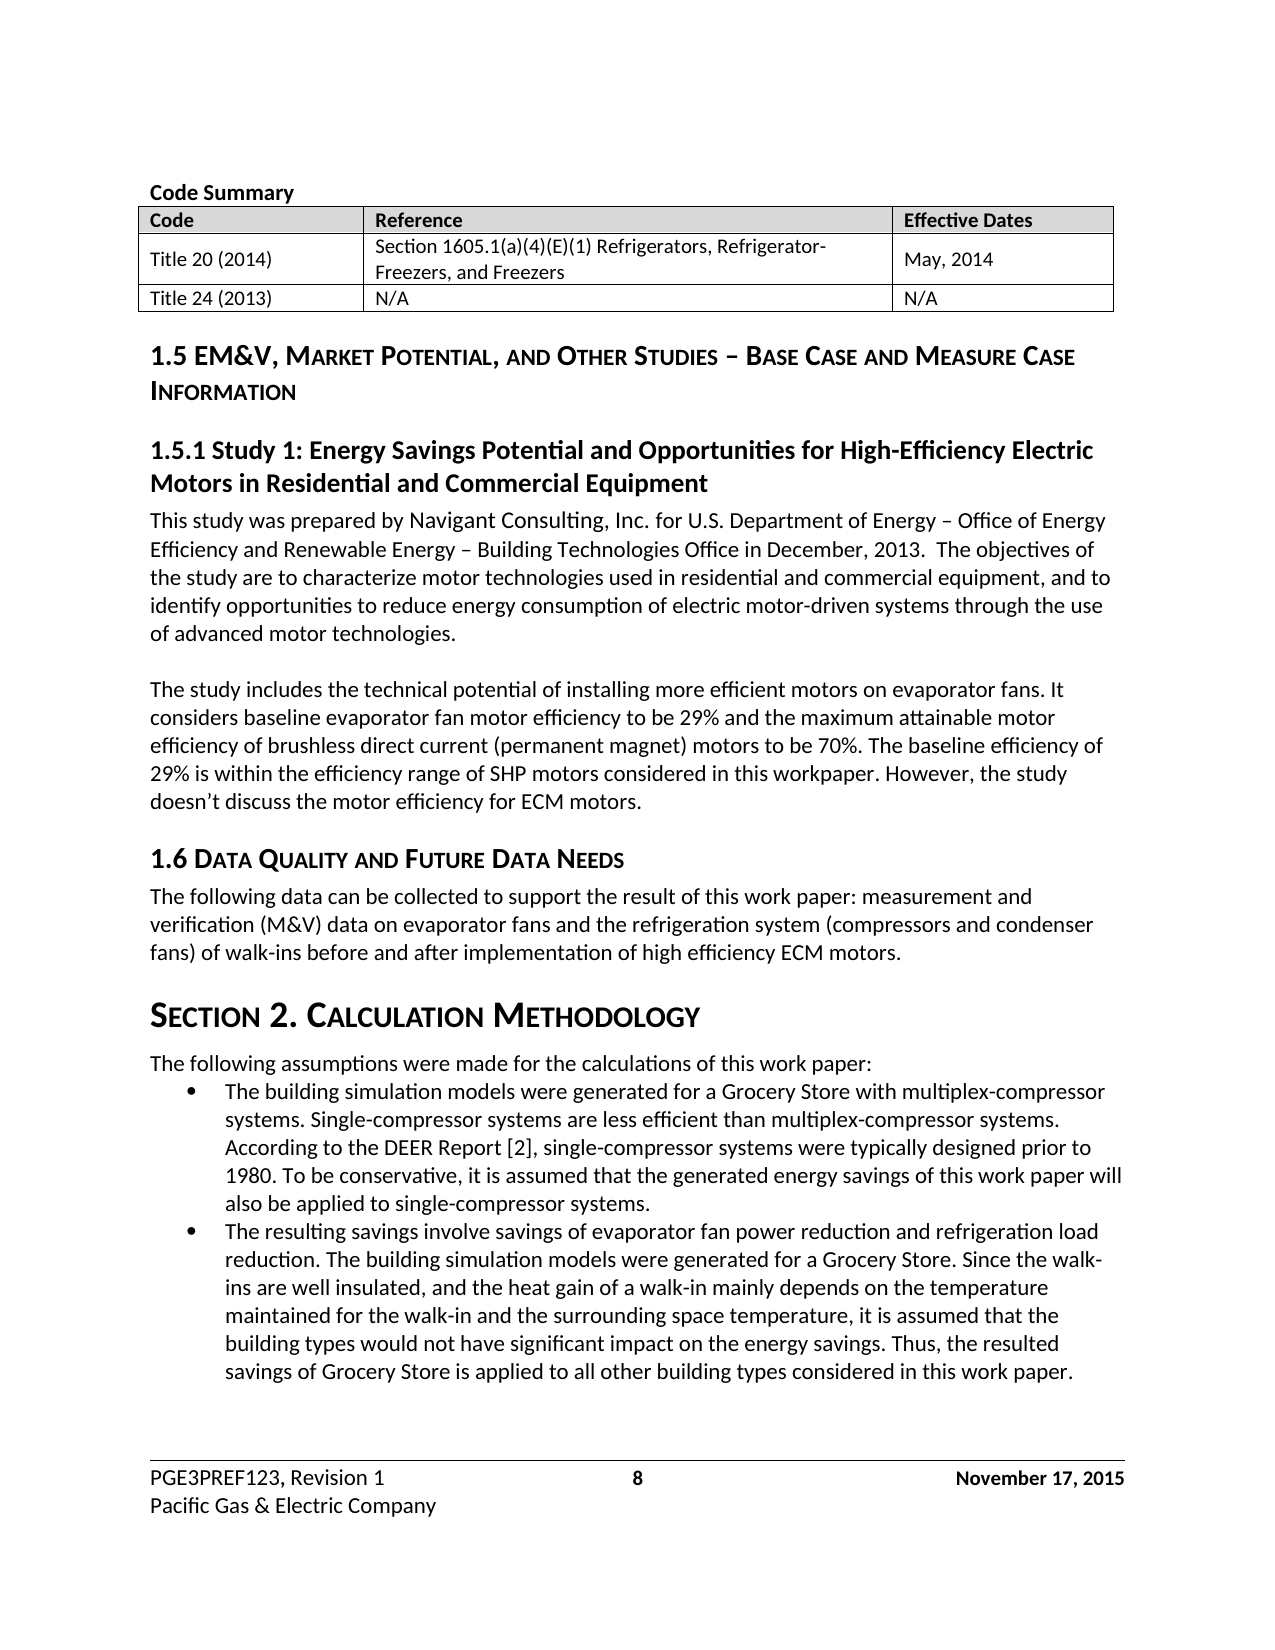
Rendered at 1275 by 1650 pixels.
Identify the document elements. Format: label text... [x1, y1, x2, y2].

list The resulting savings involve savings of evaporator fan power reduction and refrigeration load reduction. The building simulation models were generated for a Grocery Store. Since the walk-ins are well insulated, and the heat gain of a walk-in mainly depends on the temperature maintained for the walk-in and the surrounding space temperature, it is assumed that the building types would not have significant impact on the energy savings. Thus, the resulted savings of Grocery Store is applied to all other building types considered in this work paper. [187, 1217, 1125, 1385]
table_cell N/A [364, 285, 892, 311]
list The building simulation models were generated for a Grocery Store with multiplex-compressor systems. Single-compressor systems are less efficient than multiplex-compressor systems. According to the DEER Report [2], single-compressor systems were typically designed prior to 1980. To be conservative, it is assumed that the generated energy savings of this work paper will also be applied to single-compressor systems. [187, 1077, 1125, 1217]
text The study includes the technical potential of installing more efficient motors on evaporator fans. It considers baseline evaporator fan motor efficiency to be 29% and the maximum attainable motor efficiency of brushless direct current (permanent magnet) motors to be 70%. The baseline efficiency of 29% is within the efficiency range of SHP motors considered in this workpaper. However, the study doesn’t discuss the motor efficiency for ECM motors. [150, 675, 1125, 815]
text The following assumptions were made for the calculations of this work paper: [150, 1049, 1125, 1077]
subtitle 1.5.1 Study 1: Energy Savings Potential and Opportunities for High-Efficiency Electric Motors in Residential and Commercial Equipment [150, 433, 1125, 499]
table_header Effective Dates [893, 207, 1113, 232]
table_cell Title 24 (2013) [139, 285, 363, 311]
text This study was prepared by Navigant Consulting, Inc. for U.S. Department of Energy – Office of Energy Efficiency and Renewable Energy – Building Technologies Office in December, 2013. The objectives of the study are to characterize motor technologies used in residential and commercial equipment, and to identify opportunities to reduce energy consumption of electric motor-driven systems through the use of advanced motor technologies. [150, 505, 1125, 647]
table_header Code [139, 207, 363, 232]
table_cell N/A [893, 285, 1113, 311]
text The following data can be collected to support the result of this work paper: measurement and verification (M&V) data on evaporator fans and the refrigeration system (compressors and condenser fans) of walk-ins before and after implementation of high efficiency ECM motors. [150, 882, 1125, 966]
table_cell Section 1605.1(a)(4)(E)(1) Refrigerators, Refrigerator-Freezers, and Freezers [364, 234, 892, 284]
subtitle Section 2. Calculation Methodology [150, 991, 1125, 1037]
subtitle 1.6 Data Quality and Future Data Needs [150, 840, 1125, 876]
subtitle 1.5 EM&V, Market Potential, and Other Studies – Base Case and Measure Case Information [150, 337, 1125, 408]
table_cell May, 2014 [893, 234, 1113, 284]
table_cell Title 20 (2014) [139, 234, 363, 284]
table_header Reference [364, 207, 892, 232]
text Code Summary [150, 178, 1125, 206]
